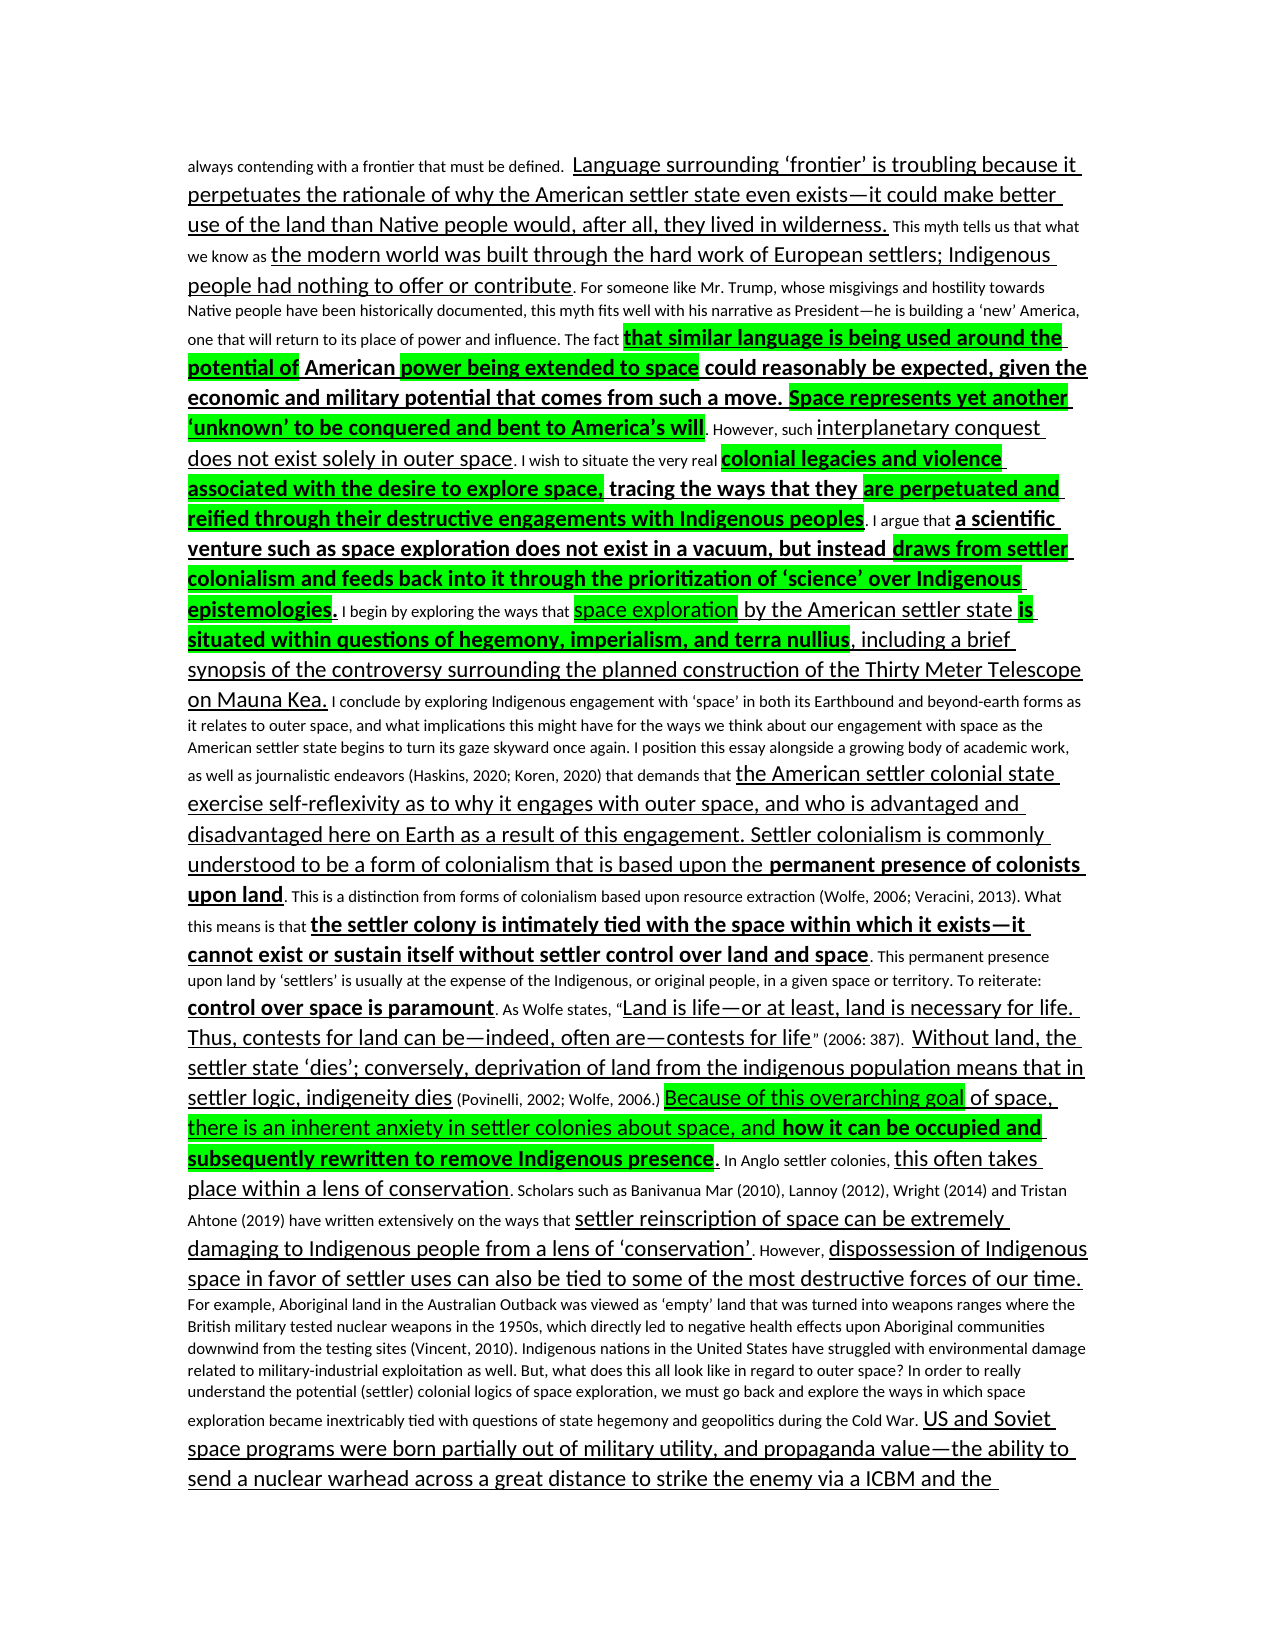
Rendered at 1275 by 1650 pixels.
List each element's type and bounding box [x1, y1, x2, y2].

text [187, 378, 1087, 1493]
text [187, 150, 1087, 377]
